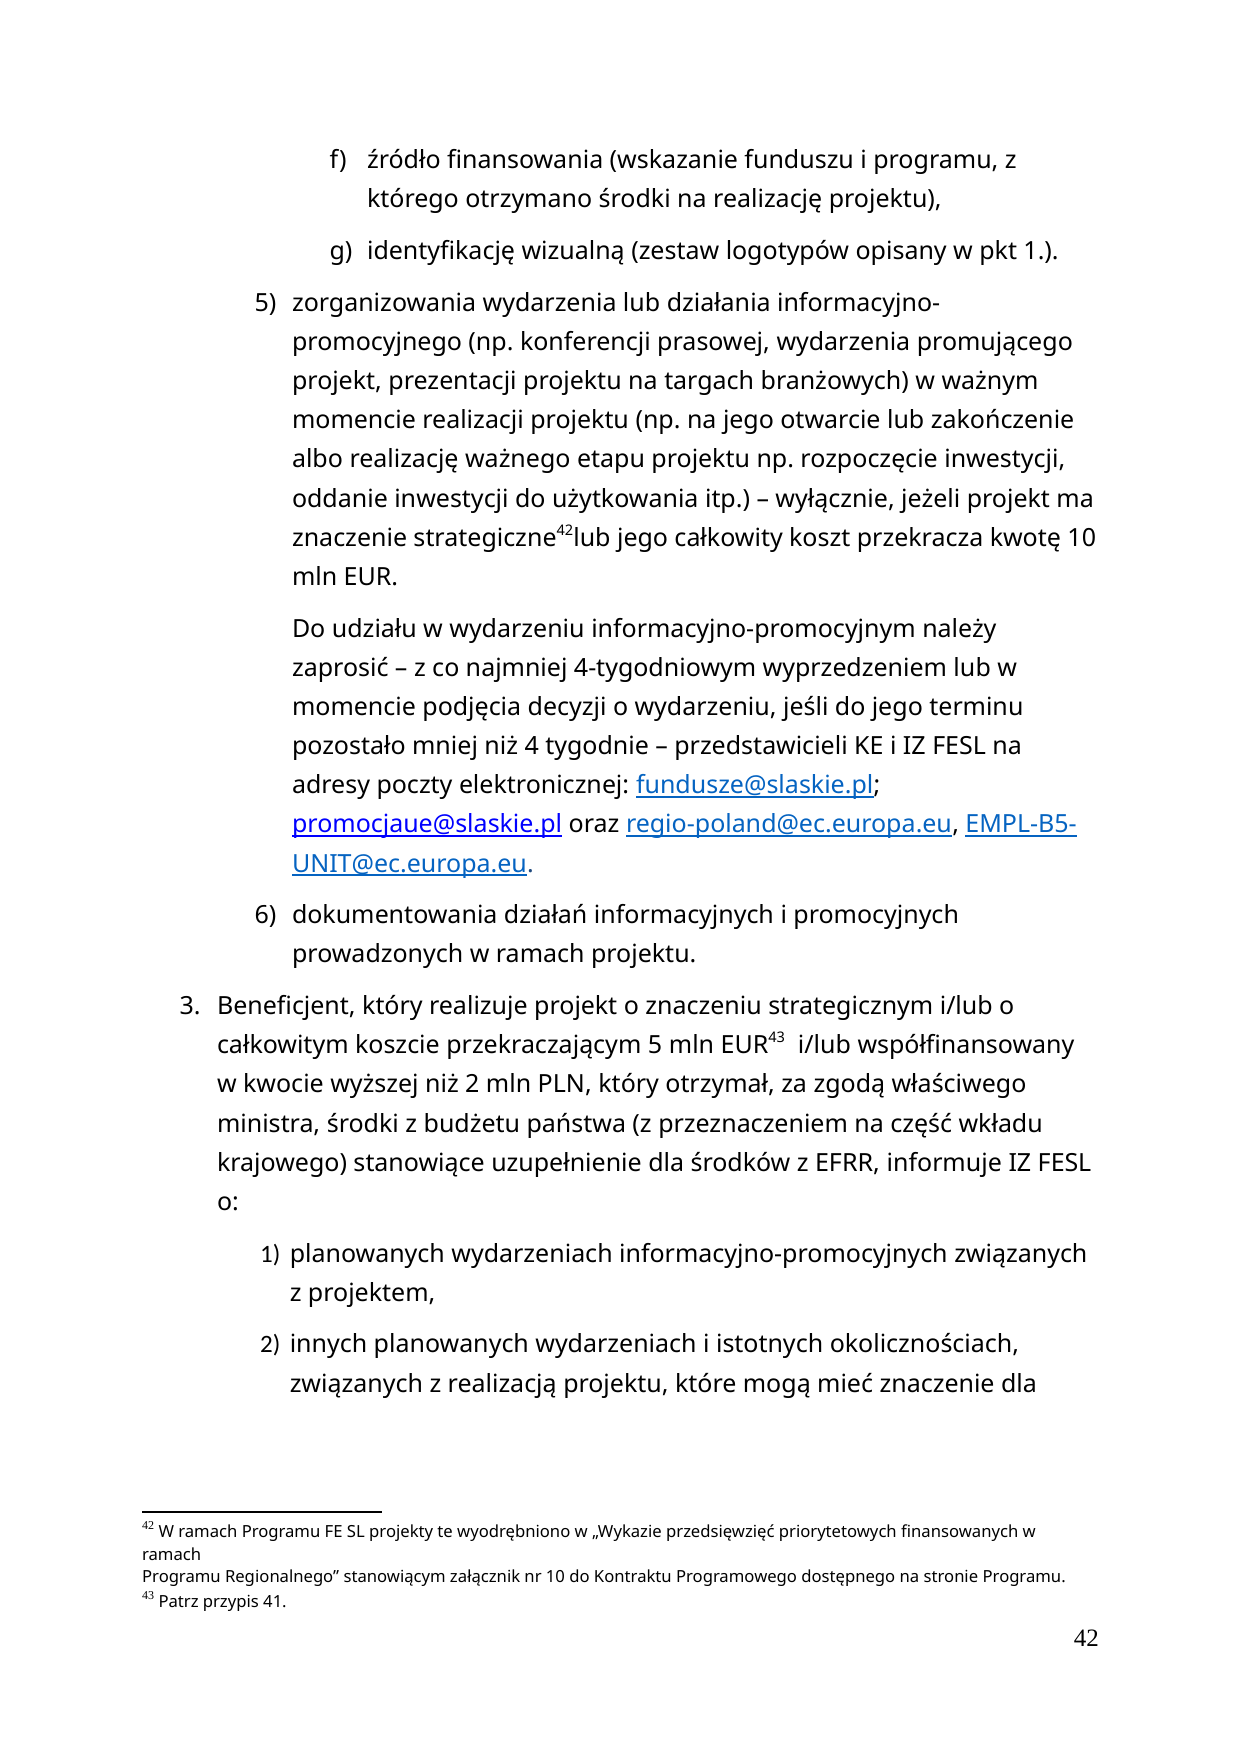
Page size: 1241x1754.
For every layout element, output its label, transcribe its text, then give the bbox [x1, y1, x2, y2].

list dokumentowania działań informacyjnych i promocyjnych prowadzonych w ramach projektu. [254, 897, 1098, 970]
text Do udziału w wydarzeniu informacyjno-promocyjnym należy zaprosić – z co najmniej 4-tygodniowym wyprzedzeniem lub w momencie podjęcia decyzji o wydarzeniu, jeśli do jego terminu pozostało mniej niż 4 tygodnie – przedstawicieli KE i IZ FESL na adresy poczty elektronicznej: fundusze@slaskie.pl; promocjaue@slaskie.pl oraz regio-poland@ec.europa.eu, EMPL-B5-UNIT@ec.europa.eu. [292, 610, 1098, 879]
list identyfikację wizualną (zestaw logotypów opisany w pkt 1.). [329, 233, 1098, 267]
list zorganizowania wydarzenia lub działania informacyjno-promocyjnego (np. konferencji prasowej, wydarzenia promującego projekt, prezentacji projektu na targach branżowych) w ważnym momencie realizacji projektu (np. na jego otwarcie lub zakończenie albo realizację ważnego etapu projektu np. rozpoczęcie inwestycji, oddanie inwestycji do użytkowania itp.) – wyłącznie, jeżeli projekt ma znaczenie strategicznelub jego całkowity koszt przekracza kwotę 10 mln EUR. [254, 284, 1098, 593]
list Beneficjent, który realizuje projekt o znaczeniu strategicznym i/lub o całkowitym koszcie przekraczającym 5 mln EUR i/lub współfinansowany w kwocie wyższej niż 2 mln PLN, który otrzymał, za zgodą właściwego ministra, środki z budżetu państwa (z przeznaczeniem na część wkładu krajowego) stanowiące uzupełnienie dla środków z EFRR, informuje IZ FESL o: [179, 988, 1098, 1218]
list źródło finansowania (wskazanie funduszu i programu, z którego otrzymano środki na realizację projektu), [329, 142, 1098, 215]
list planowanych wydarzeniach informacyjno-promocyjnych związanych z projektem, [260, 1235, 1098, 1308]
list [260, 1326, 1098, 1399]
